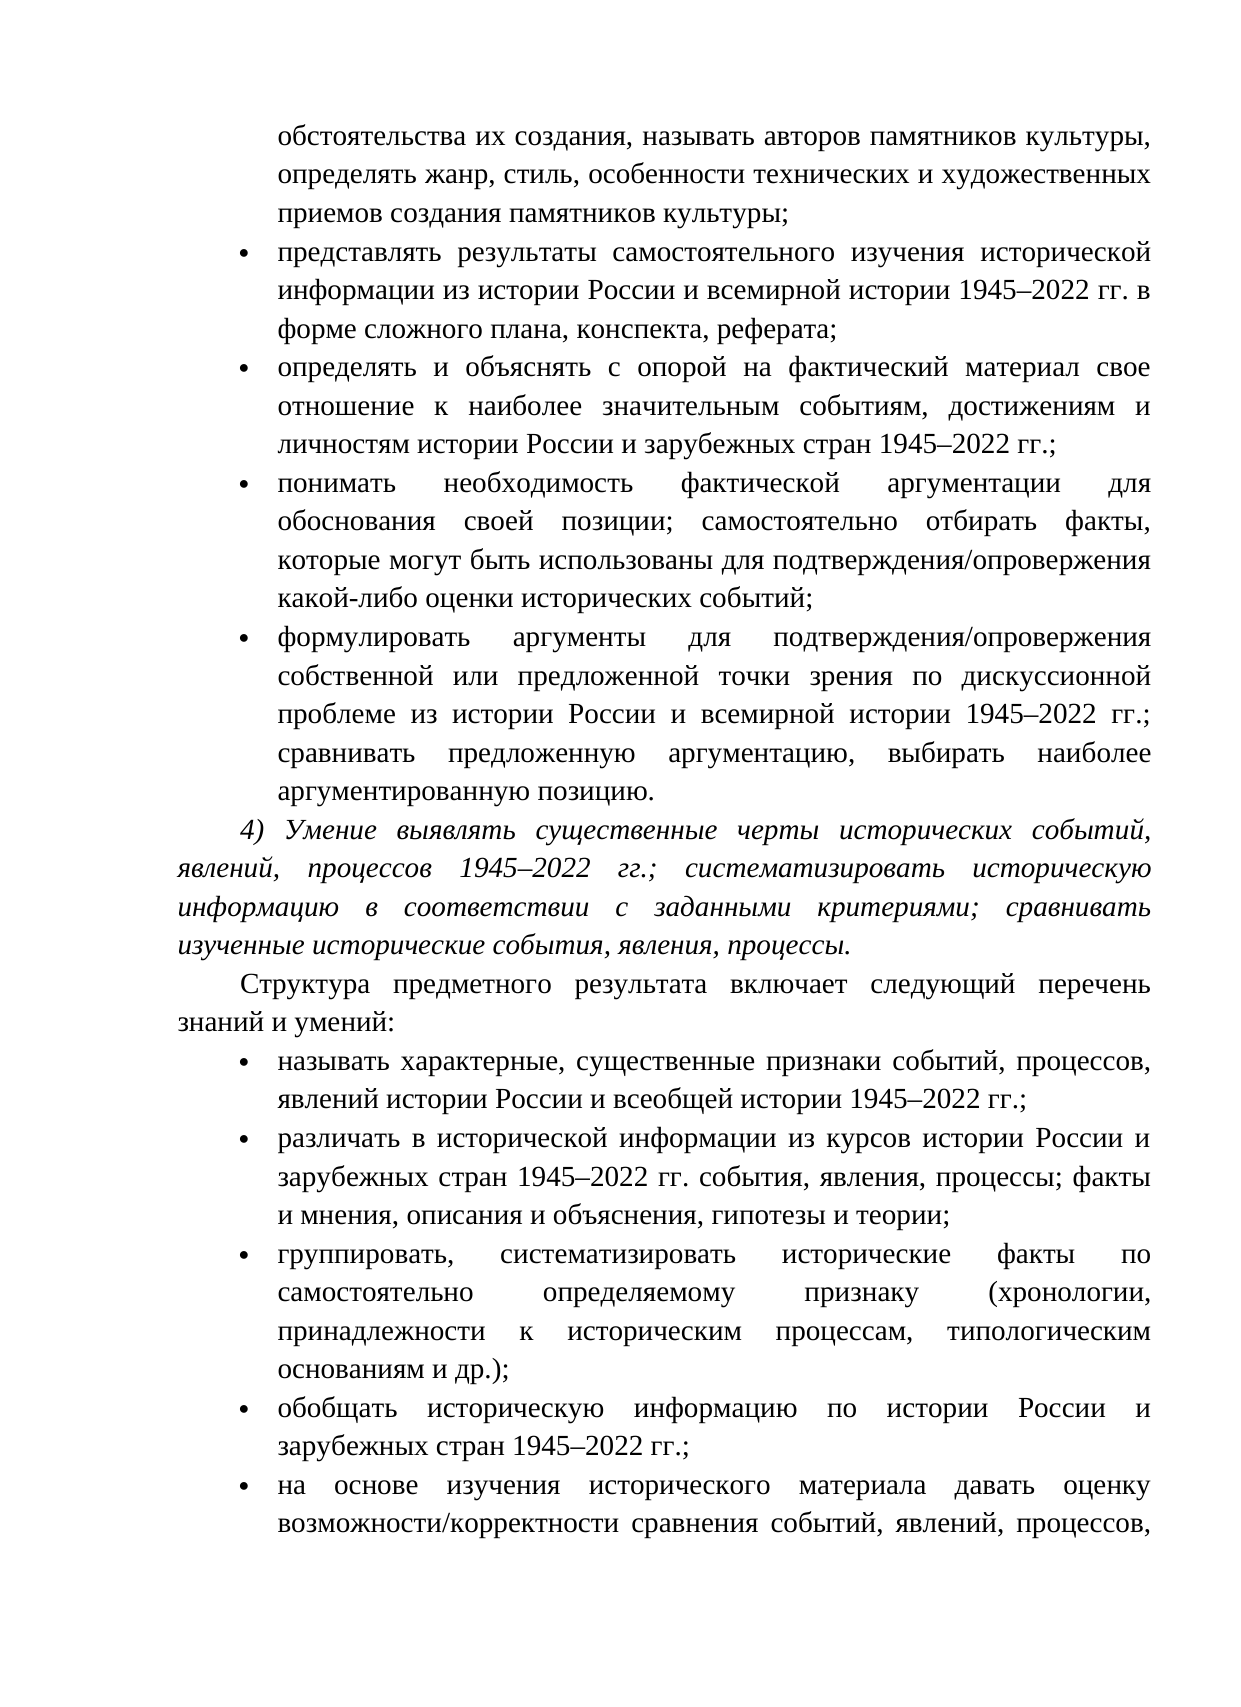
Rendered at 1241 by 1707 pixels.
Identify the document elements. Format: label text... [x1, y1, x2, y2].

list формулировать аргументы для подтверждения/опровержения собственной или предложенной точки зрения по дискуссионной проблеме из истории России и всемирной истории 1945–2022 гг.; сравнивать предложенную аргументацию, выбирать наиболее аргументированную позицию. [240, 619, 1152, 807]
list понимать необходимость фактической аргументации для обоснования своей позиции; самостоятельно отбирать факты, которые могут быть использованы для подтверждения/опровержения какой-либо оценки исторических событий; [240, 465, 1152, 614]
list различать в исторической информации из курсов истории России и зарубежных стран 1945–2022 гг. события, явления, процессы; факты и мнения, описания и объяснения, гипотезы и теории; [240, 1120, 1152, 1231]
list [240, 118, 1152, 229]
list называть характерные, существенные признаки событий, процессов, явлений истории России и всеобщей истории 1945–2022 гг.; [240, 1043, 1152, 1115]
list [240, 1467, 1152, 1539]
text 4) Умение выявлять существенные черты исторических событий, явлений, процессов 1945–2022 гг.; систематизировать историческую информацию в соответствии с заданными критериями; сравнивать изученные исторические события, явления, процессы. [177, 812, 1152, 961]
text Структура предметного результата включает следующий перечень знаний и умений: [177, 966, 1152, 1038]
list определять и объяснять с опорой на фактический материал свое отношение к наиболее значительным событиям, достижениям и личностям истории России и зарубежных стран 1945–2022 гг.; [240, 349, 1152, 460]
list обобщать историческую информацию по истории России и зарубежных стран 1945–2022 гг.; [240, 1390, 1152, 1462]
list представлять результаты самостоятельного изучения исторической информации из истории России и всемирной истории 1945–2022 гг. в форме сложного плана, конспекта, реферата; [240, 234, 1152, 344]
list группировать, систематизировать исторические факты по самостоятельно определяемому признаку (хронологии, принадлежности к историческим процессам, типологическим основаниям и др.); [240, 1236, 1152, 1385]
